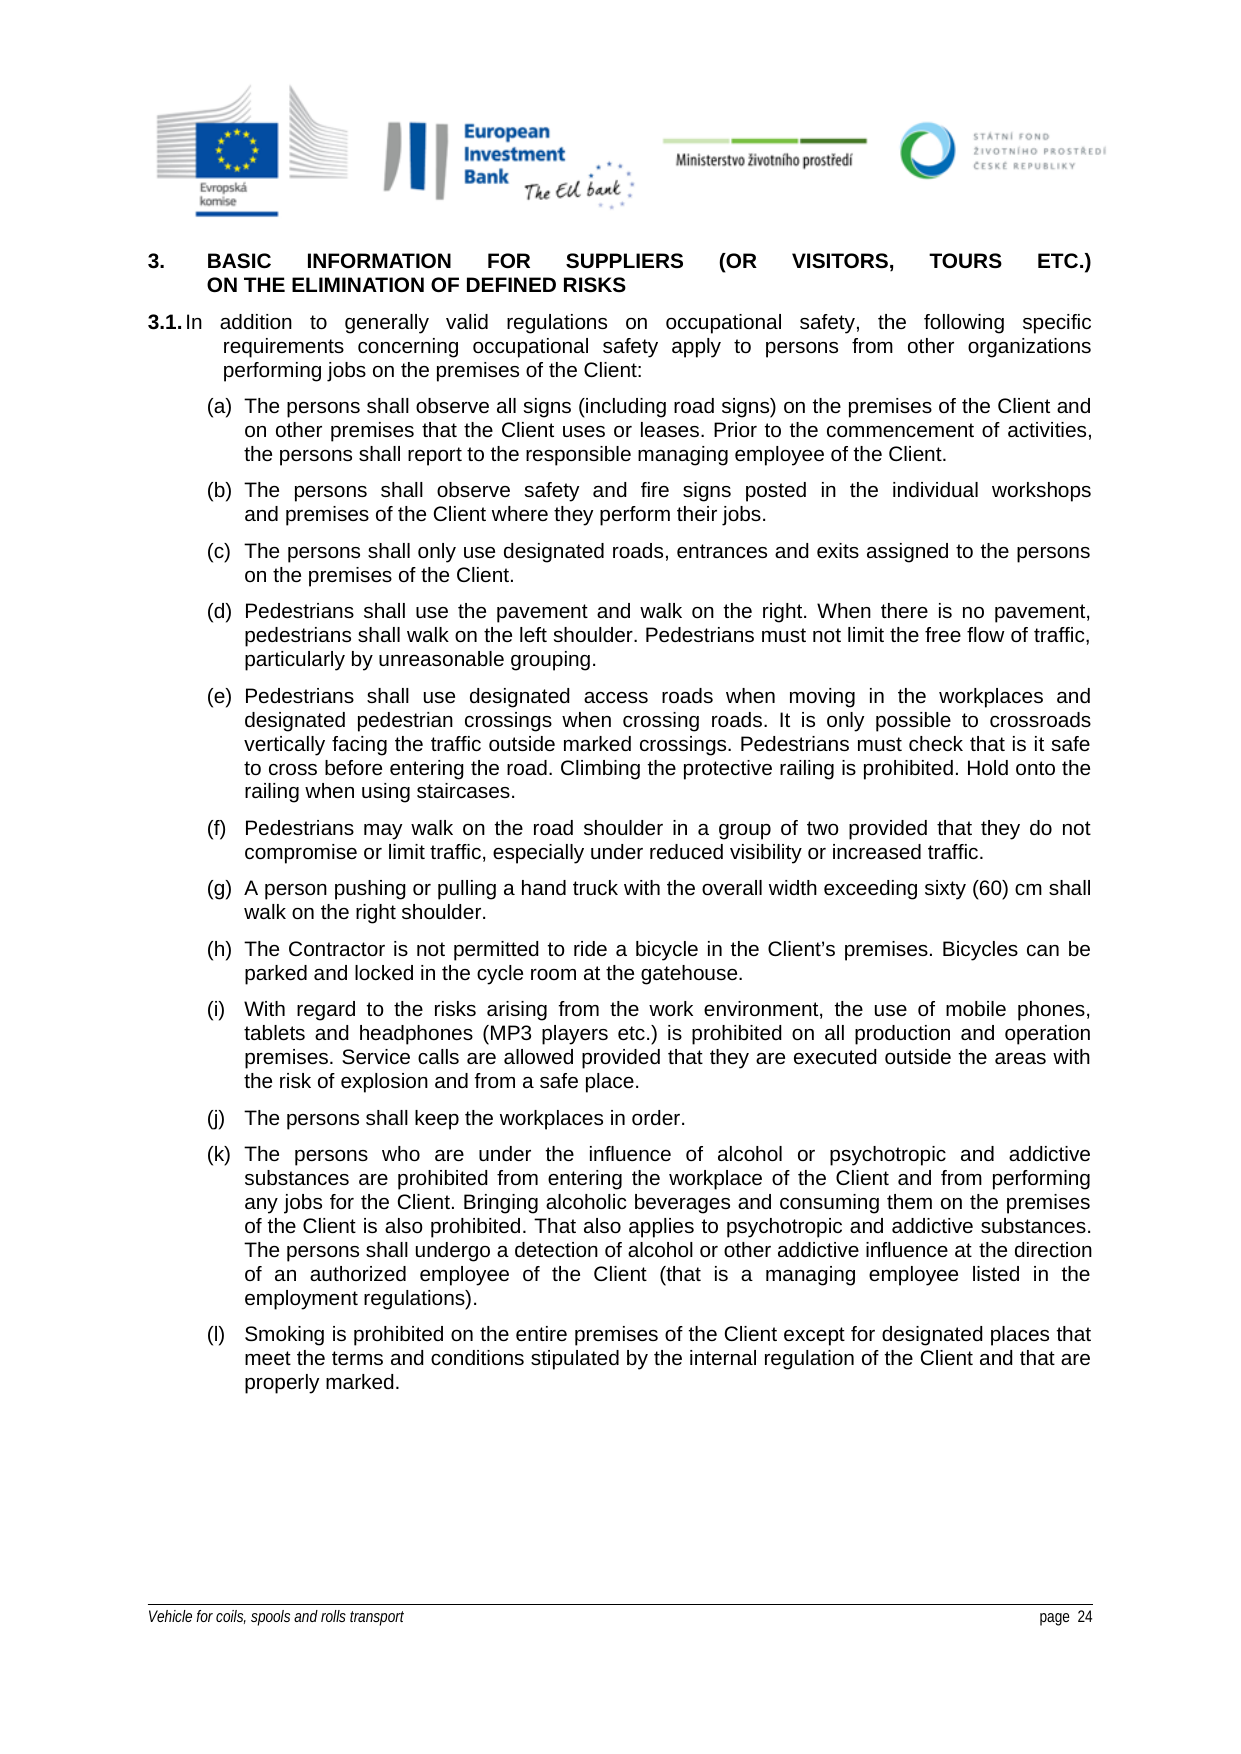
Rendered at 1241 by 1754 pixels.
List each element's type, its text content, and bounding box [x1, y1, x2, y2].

list The Contractor is not permitted to ride a bicycle in the Client’s premises. Bicycles can be parked and locked in the cycle room at the gatehouse. [207, 937, 1093, 984]
list Pedestrians shall use the pavement and walk on the right. When there is no pavement, pedestrians shall walk on the left shoulder. Pedestrians must not limit the free flow of traffic, particularly by unreasonable grouping. [207, 599, 1093, 671]
list The persons shall keep the workplaces in order. [207, 1105, 1093, 1129]
list The persons shall only use designated roads, entrances and exits assigned to the persons on the premises of the Client. [207, 539, 1093, 587]
list The persons shall observe all signs (including road signs) on the premises of the Client and on other premises that the Client uses or leases. Prior to the commencement of activities, the persons shall report to the responsible managing employee of the Client. [207, 394, 1093, 466]
picture [147, 73, 1122, 225]
list A person pushing or pulling a hand truck with the overall width exceeding sixty (60) cm shall walk on the right shoulder. [207, 876, 1093, 924]
list Pedestrians may walk on the road shoulder in a group of two provided that they do not compromise or limit traffic, especially under reduced visibility or increased traffic. [207, 816, 1093, 864]
list Pedestrians shall use designated access roads when moving in the workplaces and designated pedestrian crossings when crossing roads. It is only possible to crossroads vertically facing the traffic outside marked crossings. Pedestrians must check that is it safe to cross before entering the road. Climbing the protective railing is prohibited. Hold onto the railing when using staircases. [207, 683, 1093, 803]
list In addition to generally valid regulations on occupational safety, the following specific requirements concerning occupational safety apply to persons from other organizations performing jobs on the premises of the Client: [148, 309, 1093, 381]
list The persons who are under the influence of alcohol or psychotropic and addictive substances are prohibited from entering the workplace of the Client and from performing any jobs for the Client. Bringing alcoholic beverages and consuming them on the premises of the Client is also prohibited. That also applies to psychotropic and addictive substances. The persons shall undergo a detection of alcohol or other addictive influence at the direction of an authorized employee of the Client (that is a managing employee listed in the employment regulations). [207, 1142, 1093, 1309]
list Smoking is prohibited on the entire premises of the Client except for designated places that meet the terms and conditions stipulated by the internal regulation of the Client and that are properly marked. [207, 1322, 1093, 1394]
subtitle BASIC INFORMATION FOR SUPPLIERS (OR VISITORS, TOURS ETC.) ON THE ELIMINATION OF DEFINED RISKS [148, 249, 1093, 297]
list With regard to the risks arising from the work environment, the use of mobile phones, tablets and headphones (MP3 players etc.) is prohibited on all production and operation premises. Service calls are allowed provided that they are executed outside the areas with the risk of explosion and from a safe place. [207, 997, 1093, 1093]
list The persons shall observe safety and fire signs posted in the individual workshops and premises of the Client where they perform their jobs. [207, 478, 1093, 526]
